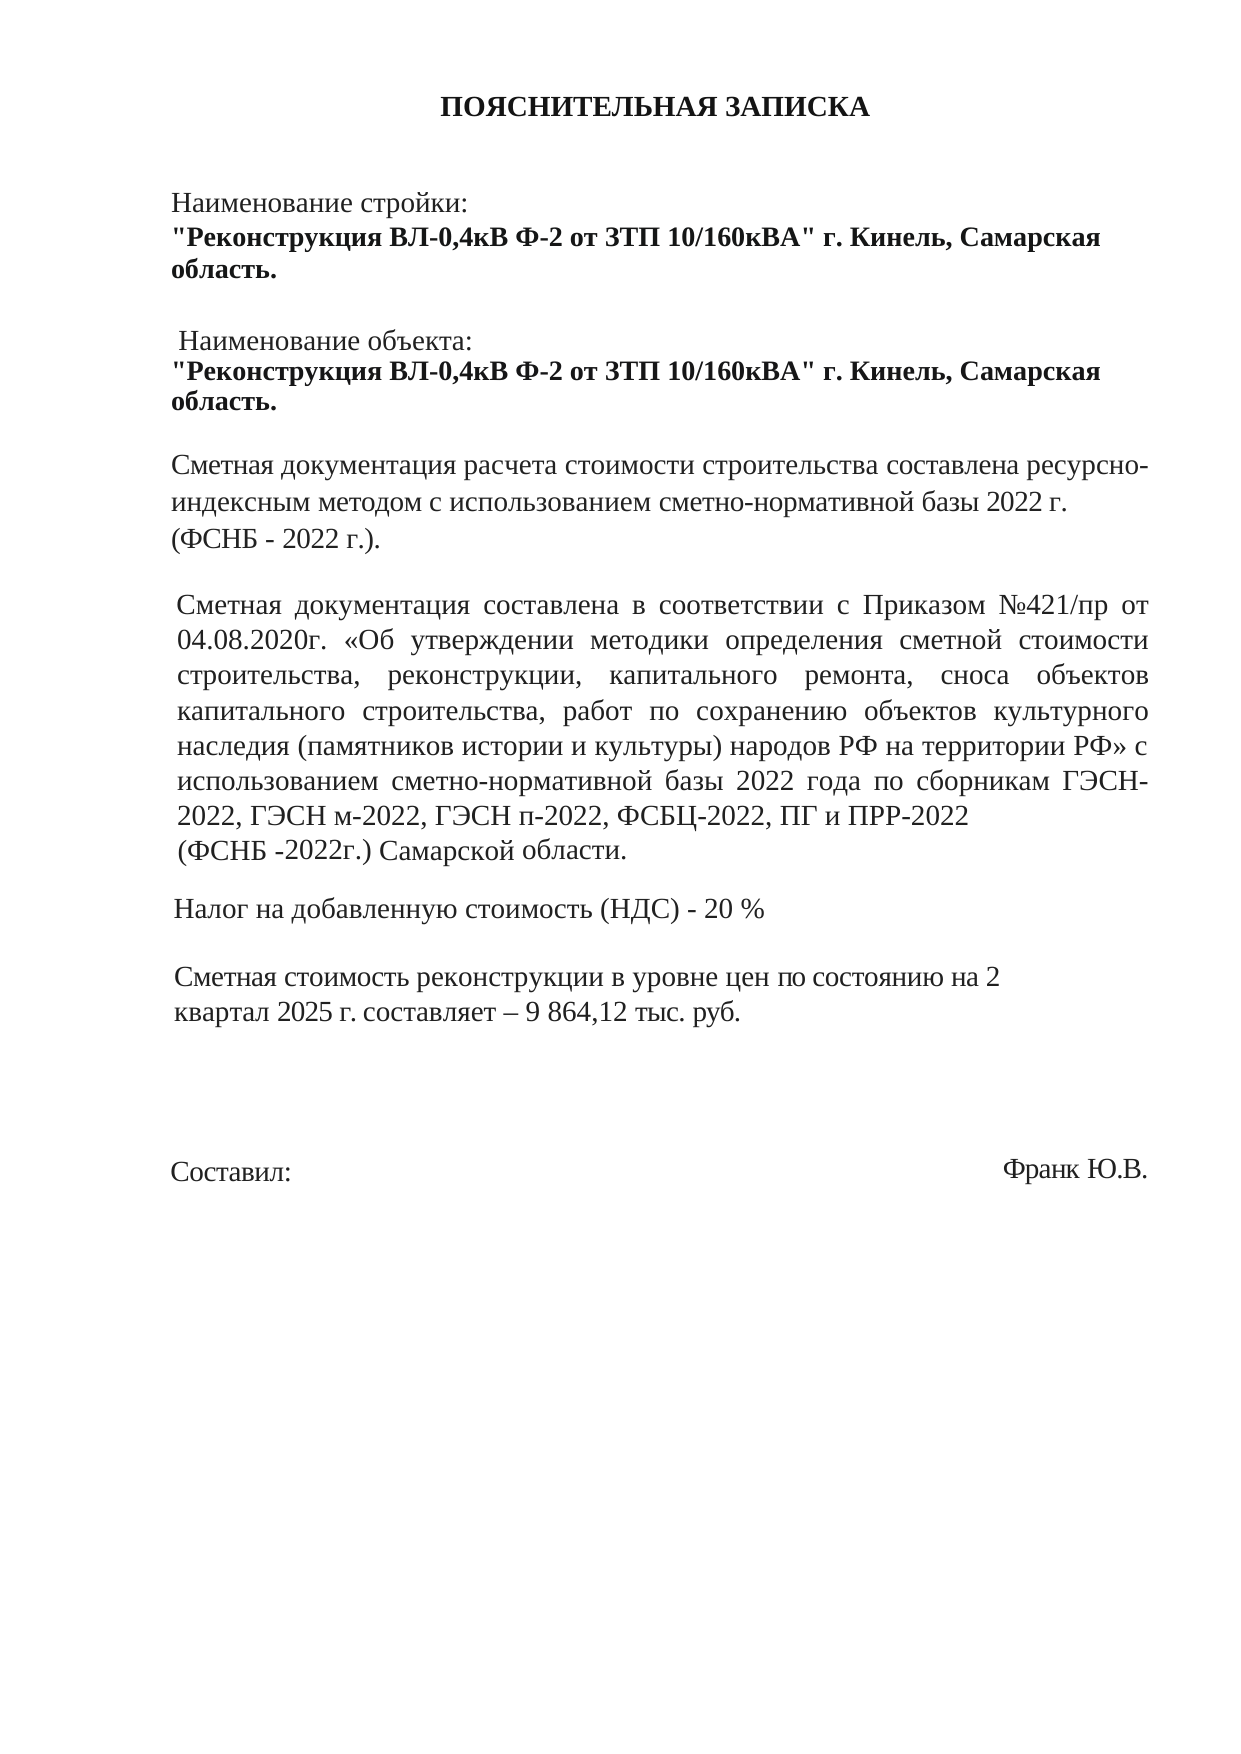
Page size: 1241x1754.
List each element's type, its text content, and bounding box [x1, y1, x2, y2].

text Наименование стройки: [171, 185, 1161, 219]
text Сметная документация расчета стоимости строительства составлена ресурсно- индексным методом с использованием сметно-нормативной базы 2022 г. (ФСНБ - 2022 г.). [171, 447, 1149, 555]
text Налог на добавленную стоимость (НДС) - 20 % [173, 892, 1161, 925]
text Составил: Франк Ю.В. [170, 1151, 1161, 1187]
text (ФСНБ -2022г.) Самарской области. [177, 833, 1161, 867]
title ПОЯСНИТЕЛЬНАЯ ЗАПИСКА [438, 89, 872, 123]
text Наименование объекта: [178, 324, 1161, 356]
text "Реконструкция ВЛ-0,4кВ Ф-2 от ЗТП 10/160кВА" г. Кинель, Самарская область. [171, 220, 1161, 285]
text Сметная стоимость реконструкции в уровне цен по состоянию на 2 квартал 2025 г. составляет – 9 864,12 тыс. руб. [174, 959, 1102, 1027]
text Сметная документация составлена в соответствии с Приказом №421/пр от 04.08.2020г. «Об утверждении методики определения сметной стоимости строительства, реконструкции, капитального ремонта, сноса объектов капитального строительства, работ по сохранению объектов культурного наследия (памятников истории и культуры) народов РФ на территории РФ» с использованием сметно-нормативной базы 2022 года по сборникам ГЭСН-2022, ГЭСН м-2022, ГЭСН п-2022, ФСБЦ-2022, ПГ и ПРР-2022 [176, 587, 1149, 832]
text "Реконструкция ВЛ-0,4кВ Ф-2 от ЗТП 10/160кВА" г. Кинель, Самарская область. [171, 357, 1161, 417]
